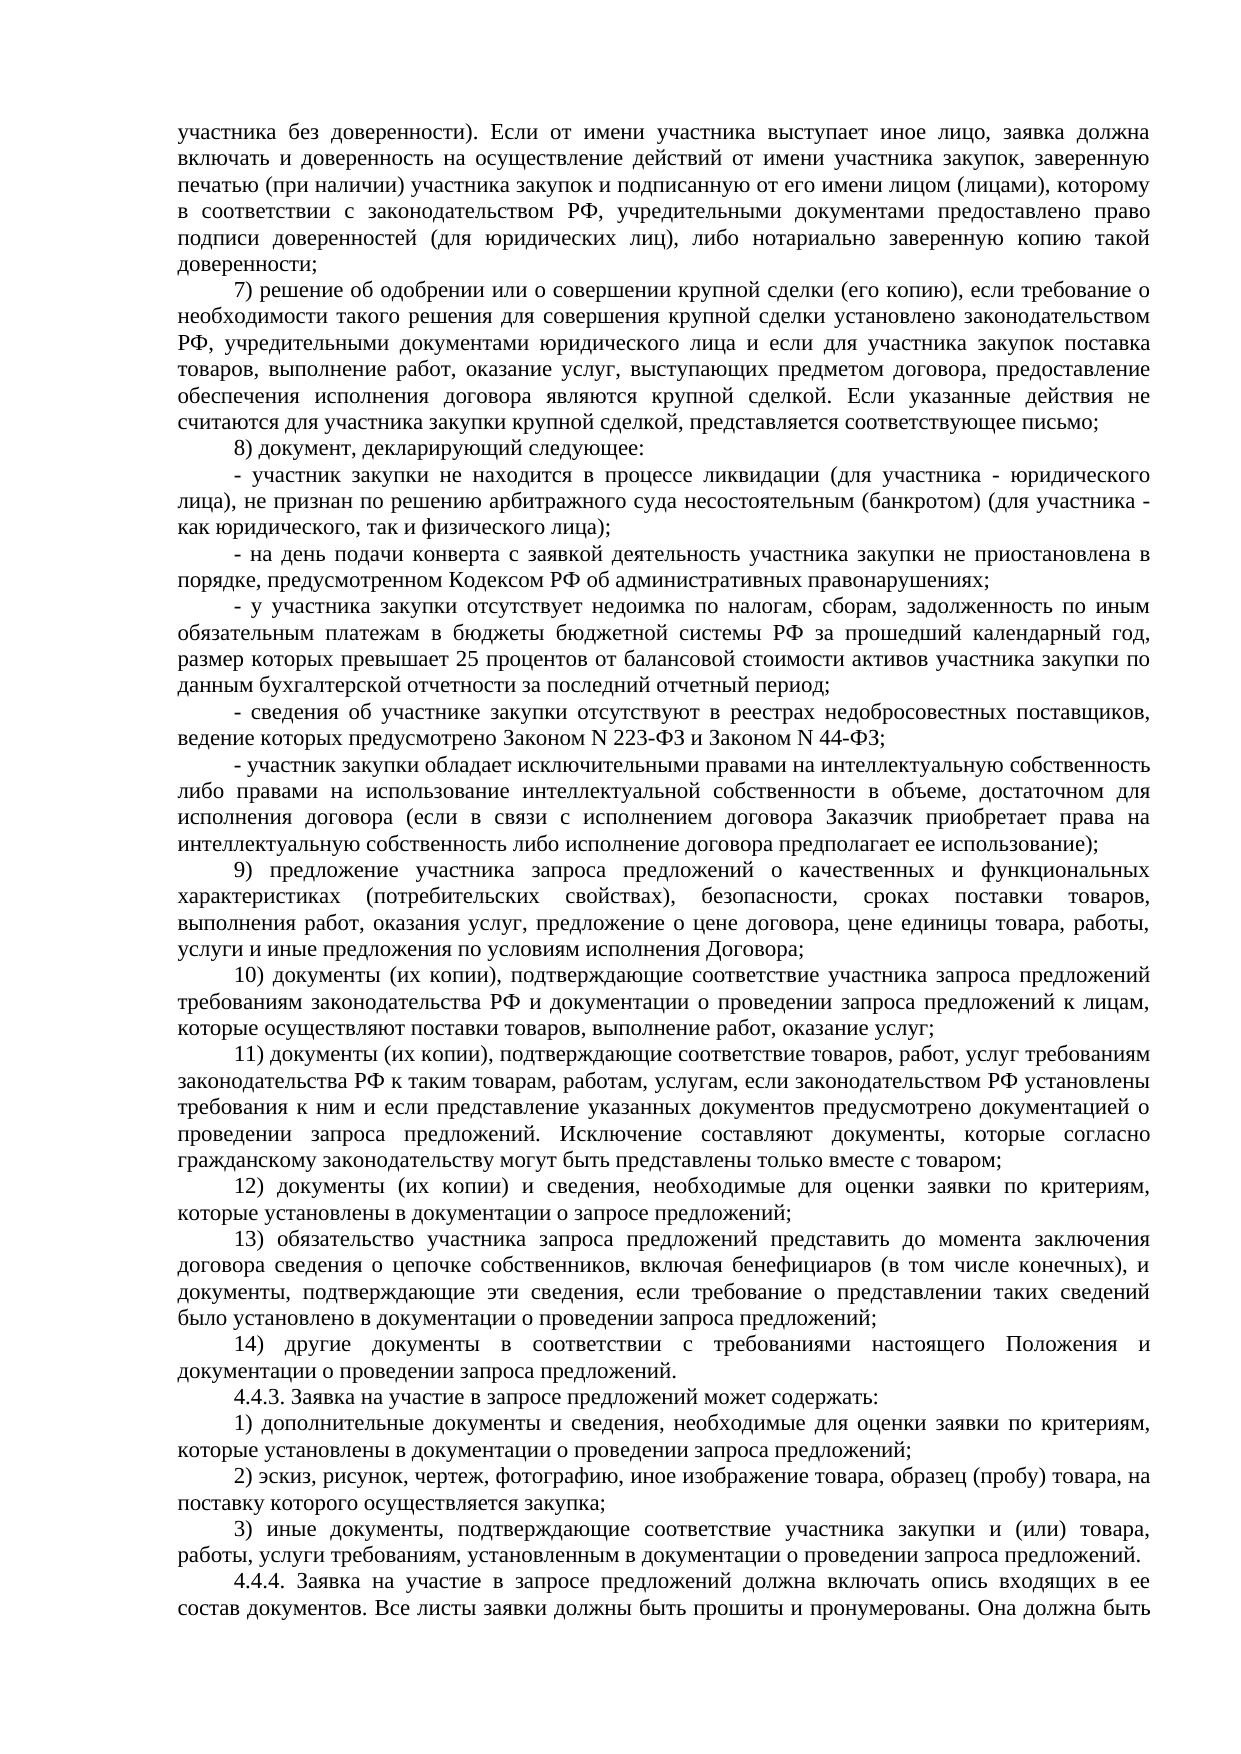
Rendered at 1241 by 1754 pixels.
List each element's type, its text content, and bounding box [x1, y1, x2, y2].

text - на день подачи конверта с заявкой деятельность участника закупки не приостановлена в порядке, предусмотренном Кодексом РФ об административных правонарушениях; [177, 540, 1152, 592]
text 4.4.3. Заявка на участие в запросе предложений может содержать: [177, 1383, 1152, 1409]
text 8) документ, декларирующий следующее: [177, 434, 1152, 461]
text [177, 118, 1152, 276]
text - участник закупки не находится в процессе ликвидации (для участника - юридического лица), не признан по решению арбитражного суда несостоятельным (банкротом) (для участника - как юридического, так и физического лица); [177, 461, 1152, 540]
text 12) документы (их копии) и сведения, необходимые для оценки заявки по критериям, которые установлены в документации о запросе предложений; [177, 1172, 1152, 1225]
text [177, 1568, 1152, 1620]
text - у участника закупки отсутствует недоимка по налогам, сборам, задолженность по иным обязательным платежам в бюджеты бюджетной системы РФ за прошедший календарный год, размер которых превышает 25 процентов от балансовой стоимости активов участника закупки по данным бухгалтерской отчетности за последний отчетный период; [177, 592, 1152, 698]
text 3) иные документы, подтверждающие соответствие участника закупки и (или) товара, работы, услуги требованиям, установленным в документации о проведении запроса предложений. [177, 1515, 1152, 1568]
text 2) эскиз, рисунок, чертеж, фотографию, иное изображение товара, образец (пробу) товара, на поставку которого осуществляется закупка; [177, 1462, 1152, 1515]
text 7) решение об одобрении или о совершении крупной сделки (его копию), если требование о необходимости такого решения для совершения крупной сделки установлено законодательством РФ, учредительными документами юридического лица и если для участника закупок поставка товаров, выполнение работ, оказание услуг, выступающих предметом договора, предоставление обеспечения исполнения договора являются крупной сделкой. Если указанные действия не считаются для участника закупки крупной сделкой, представляется соответствующее письмо; [177, 276, 1152, 434]
text 14) другие документы в соответствии с требованиями настоящего Положения и документации о проведении запроса предложений. [177, 1330, 1152, 1383]
text 10) документы (их копии), подтверждающие соответствие участника запроса предложений требованиям законодательства РФ и документации о проведении запроса предложений к лицам, которые осуществляют поставки товаров, выполнение работ, оказание услуг; [177, 961, 1152, 1041]
text 13) обязательство участника запроса предложений представить до момента заключения договора сведения о цепочке собственников, включая бенефициаров (в том числе конечных), и документы, подтверждающие эти сведения, если требование о представлении таких сведений было установлено в документации о проведении запроса предложений; [177, 1225, 1152, 1330]
text 9) предложение участника запроса предложений о качественных и функциональных характеристиках (потребительских свойствах), безопасности, сроках поставки товаров, выполнения работ, оказания услуг, предложение о цене договора, цене единицы товара, работы, услуги и иные предложения по условиям исполнения Договора; [177, 856, 1152, 961]
text - сведения об участнике закупки отсутствуют в реестрах недобросовестных поставщиков, ведение которых предусмотрено Законом N 223-ФЗ и Законом N 44-ФЗ; [177, 698, 1152, 751]
text 11) документы (их копии), подтверждающие соответствие товаров, работ, услуг требованиям законодательства РФ к таким товарам, работам, услугам, если законодательством РФ установлены требования к ним и если представление указанных документов предусмотрено документацией о проведении запроса предложений. Исключение составляют документы, которые согласно гражданскому законодательству могут быть представлены только вместе с товаром; [177, 1041, 1152, 1172]
text - участник закупки обладает исключительными правами на интеллектуальную собственность либо правами на использование интеллектуальной собственности в объеме, достаточном для исполнения договора (если в связи с исполнением договора Заказчик приобретает права на интеллектуальную собственность либо исполнение договора предполагает ее использование); [177, 751, 1152, 856]
text 1) дополнительные документы и сведения, необходимые для оценки заявки по критериям, которые установлены в документации о проведении запроса предложений; [177, 1409, 1152, 1462]
